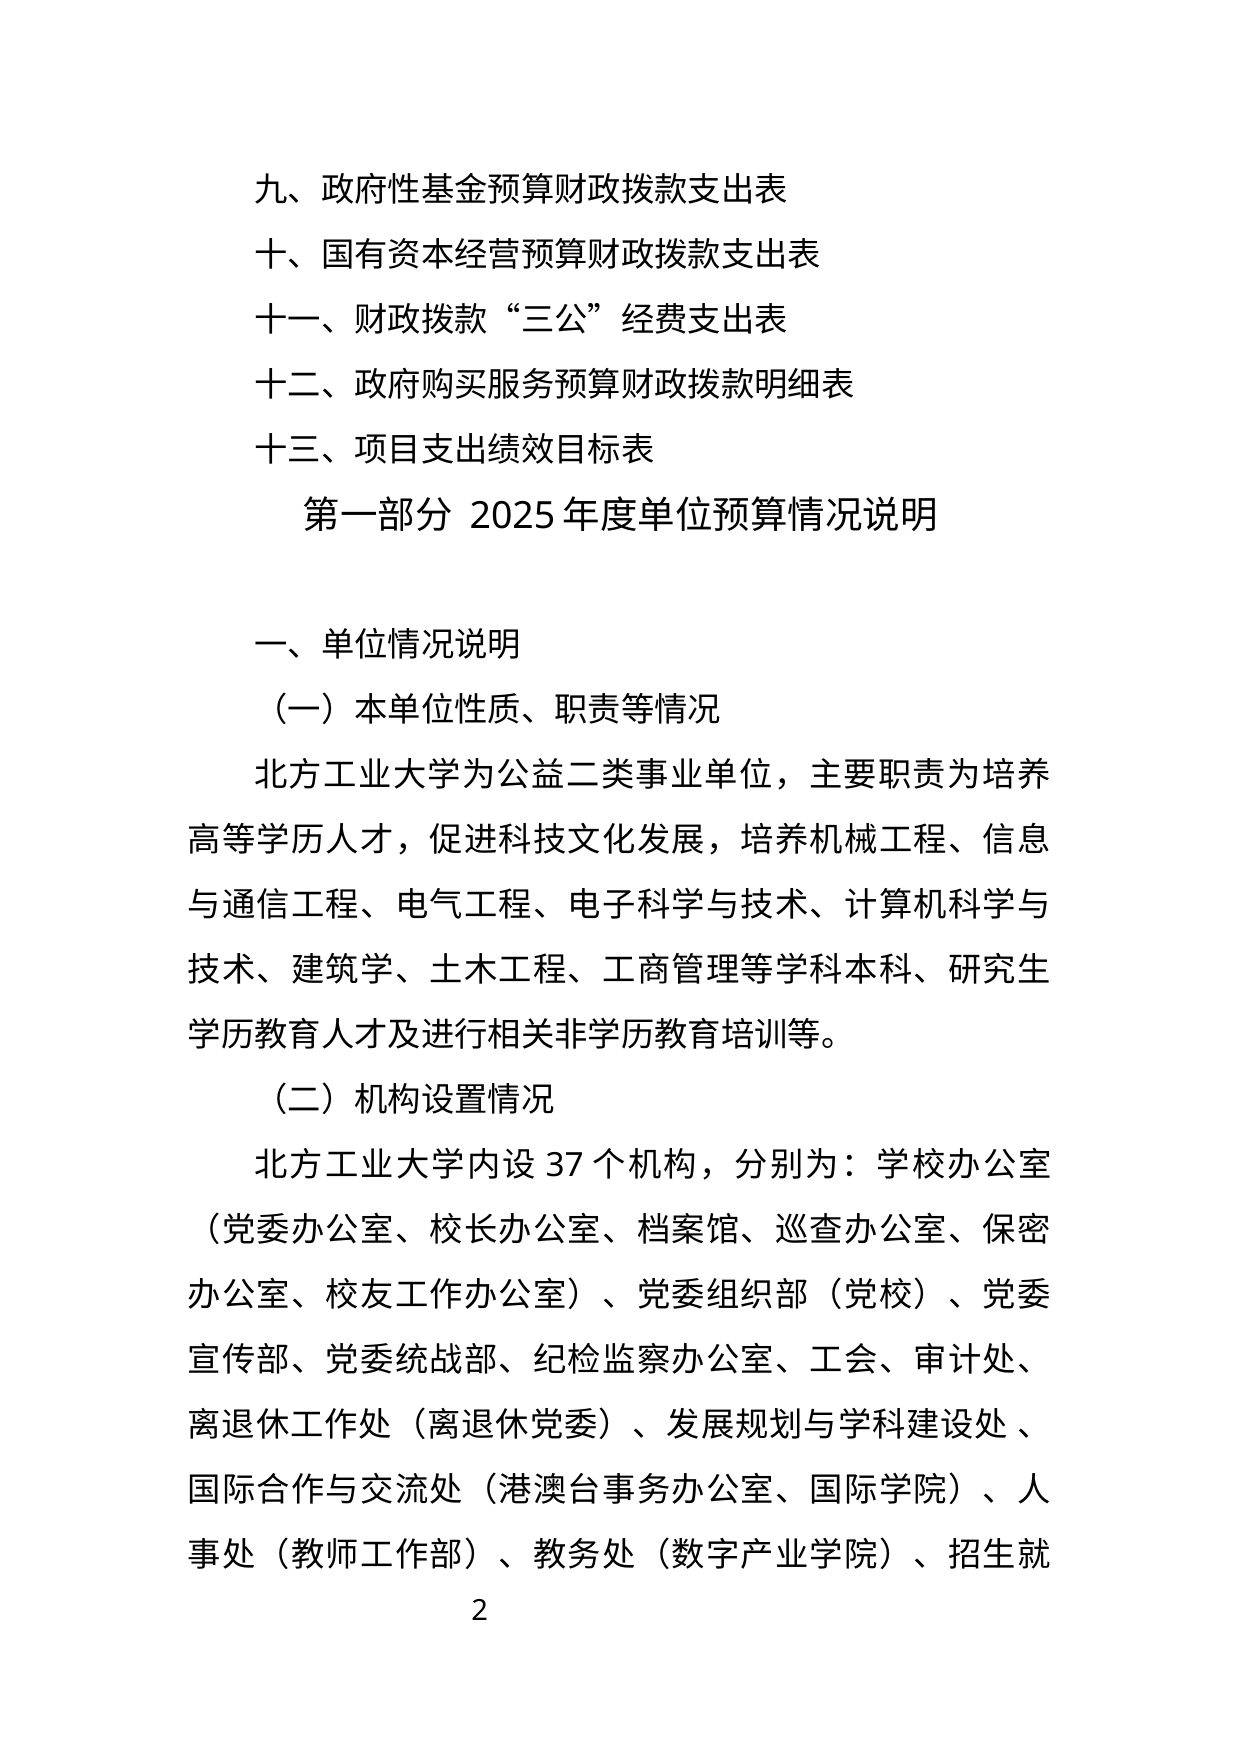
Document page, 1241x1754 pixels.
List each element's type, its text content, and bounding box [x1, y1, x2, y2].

text 北方工业大学为公益二类事业单位，主要职责为培养高等学历人才，促进科技文化发展，培养机械工程、信息与通信工程、电气工程、电子科学与技术、计算机科学与技术、建筑学、土木工程、工商管理等学科本科、研究生学历教育人才及进行相关非学历教育培训等。 [187, 740, 1053, 1065]
text 九、政府性基金预算财政拨款支出表 [187, 155, 1053, 220]
text 十三、项目支出绩效目标表 [187, 415, 1053, 480]
text 十一、财政拨款“三公”经费支出表 [187, 285, 1053, 350]
text 十、国有资本经营预算财政拨款支出表 [187, 220, 1053, 285]
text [187, 1130, 1053, 1585]
text （二）机构设置情况 [187, 1065, 1053, 1130]
text 十二、政府购买服务预算财政拨款明细表 [187, 350, 1053, 415]
text 一、单位情况说明 [187, 610, 1053, 675]
text （一）本单位性质、职责等情况 [187, 675, 1053, 740]
text 第一部分 2025年度单位预算情况说明 [187, 480, 1053, 545]
